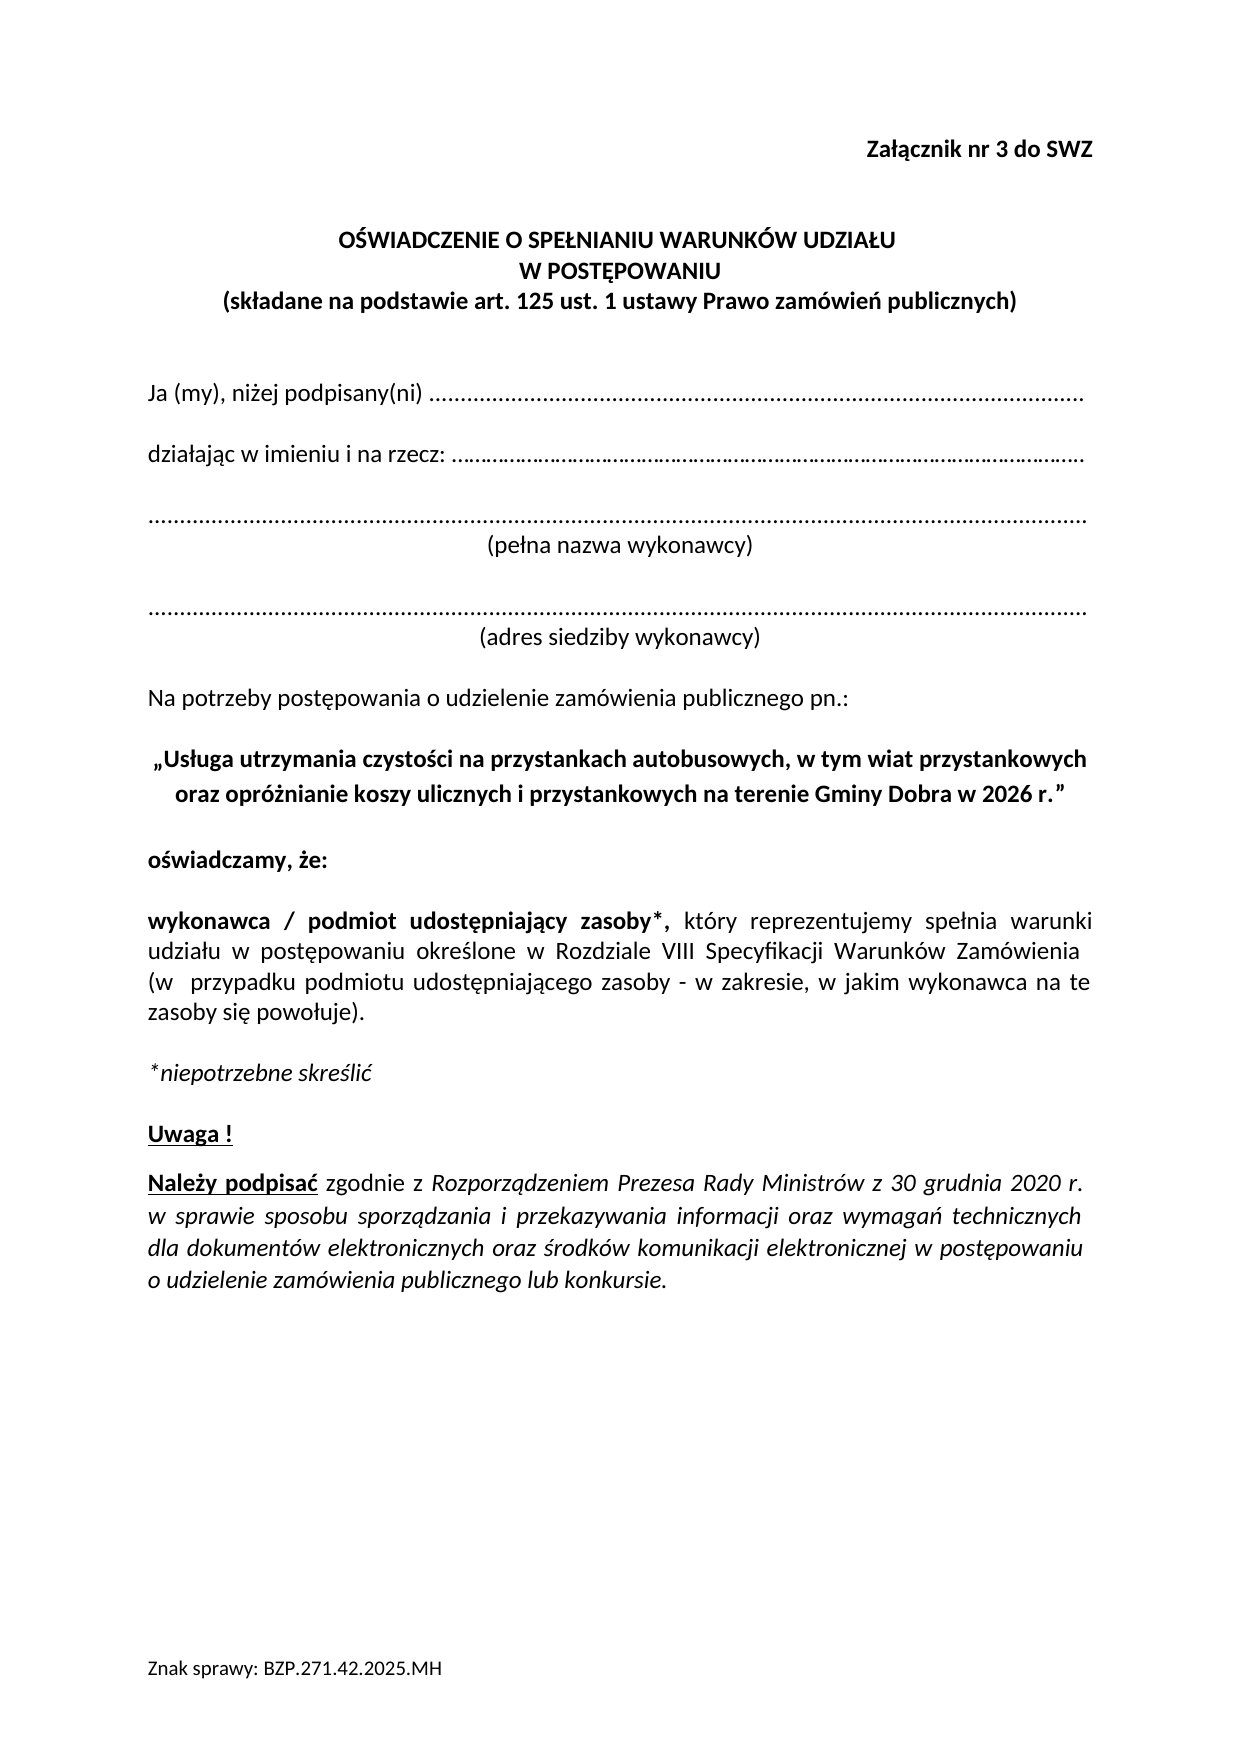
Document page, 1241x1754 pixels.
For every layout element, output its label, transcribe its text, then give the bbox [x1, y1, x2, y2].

text działając w imieniu i na rzecz: ……………………………………………………………………………………………….. [148, 438, 1093, 469]
text ..................................................................................................................................................... [148, 591, 1093, 621]
text wykonawca / podmiot udostępniający zasoby*, który reprezentujemy spełnia warunki udziału w postępowaniu określone w Rozdziale VIII Specyfikacji Warunków Zamówienia (w przypadku podmiotu udostępniającego zasoby - w zakresie, w jakim wykonawca na te zasoby się powołuje). [148, 905, 1093, 1027]
text (składane na podstawie art. 125 ust. 1 ustawy Prawo zamówień publicznych) [148, 286, 1093, 316]
text Załącznik nr 3 do SWZ [148, 133, 1093, 163]
text Uwaga ! [148, 1118, 1093, 1149]
text (adres siedziby wykonawcy) [148, 621, 1093, 652]
text ..................................................................................................................................................... [148, 499, 1093, 530]
text Ja (my), niżej podpisany(ni) ........................................................................................................ [148, 377, 1093, 408]
text *niepotrzebne skreślić [148, 1057, 1093, 1088]
text Na potrzeby postępowania o udzielenie zamówienia publicznego pn.: [148, 682, 1093, 713]
text OŚWIADCZENIE O SPEŁNIANIU WARUNKÓW UDZIAŁU W POSTĘPOWANIU [148, 224, 1093, 286]
text Należy podpisać zgodnie z Rozporządzeniem Prezesa Rady Ministrów z 30 grudnia 2020 r. w sprawie sposobu sporządzania i przekazywania informacji oraz wymagań technicznych dla dokumentów elektronicznych oraz środków komunikacji elektronicznej w postępowaniu o udzielenie zamówienia publicznego lub konkursie. [148, 1167, 1093, 1295]
text „Usługa utrzymania czystości na przystankach autobusowych, w tym wiat przystankowych oraz opróżnianie koszy ulicznych i przystankowych na terenie Gminy Dobra w 2026 r.” [148, 743, 1093, 809]
text oświadczamy, że: [148, 844, 1093, 874]
text (pełna nazwa wykonawcy) [148, 530, 1093, 560]
